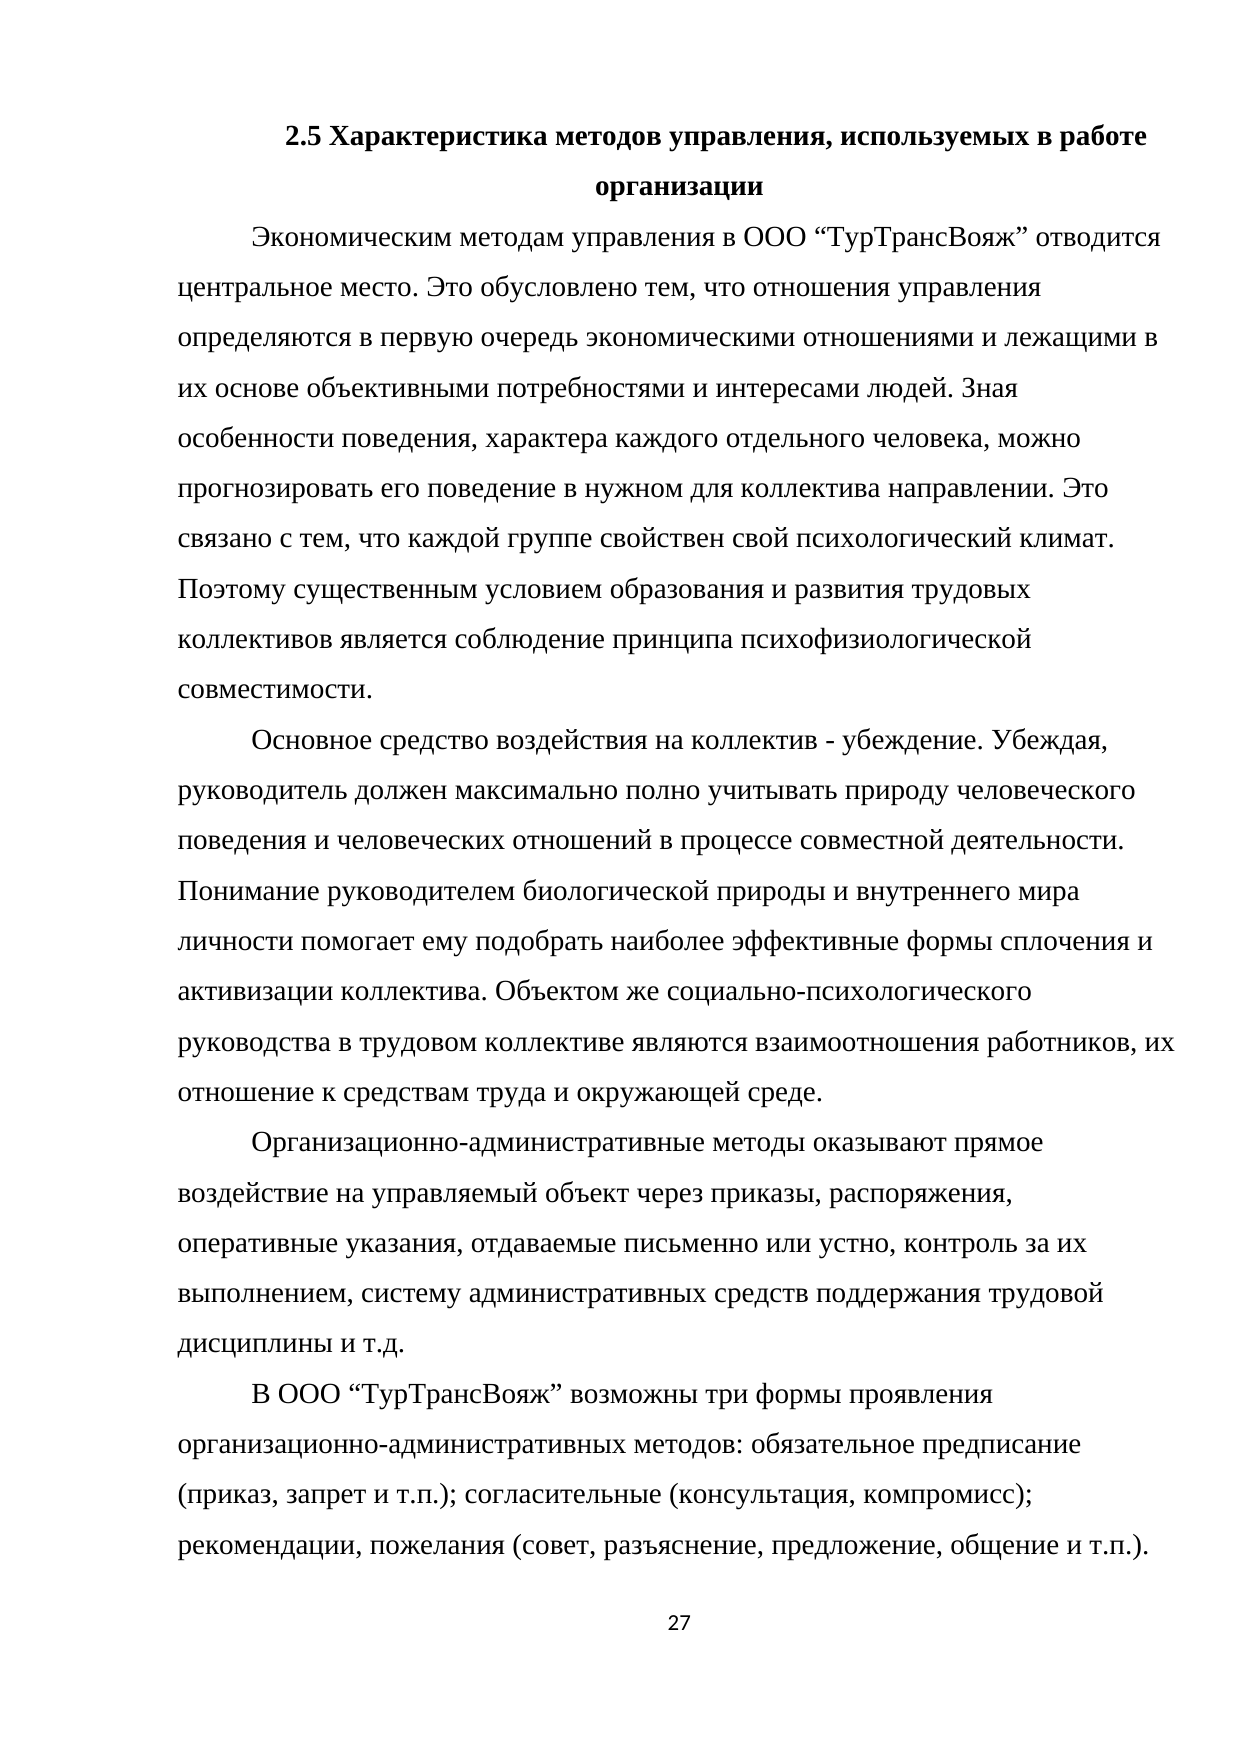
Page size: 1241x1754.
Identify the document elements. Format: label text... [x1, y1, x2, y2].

text В ООО “ТурТрансВояж” возможны три формы проявления организационно-административных методов: обязательное предписание (приказ, запрет и т.п.); согласительные (консультация, компромисс); рекомендации, пожелания (совет, разъяснение, предложение, общение и т.п.). [177, 1376, 1181, 1560]
text Организационно-административные методы оказывают прямое воздействие на управляемый объект через приказы, распоряжения, оперативные указания, отдаваемые письменно или устно, контроль за их выполнением, систему административных средств поддержания трудовой дисциплины и т.д. [177, 1124, 1181, 1359]
text Экономическим методам управления в ООО “ТурТрансВояж” отводится центральное место. Это обусловлено тем, что отношения управления определяются в первую очередь экономическими отношениями и лежащими в их основе объективными потребностями и интересами людей. Зная особенности поведения, характера каждого отдельного человека, можно прогнозировать его поведение в нужном для коллектива направлении. Это связано с тем, что каждой группе свойствен свой психологический климат. Поэтому существенным условием образования и развития трудовых коллективов является соблюдение принципа психофизиологической совместимости. [177, 219, 1181, 705]
text 2.5 Характеристика методов управления, используемых в работе организации [177, 118, 1181, 202]
text Основное средство воздействия на коллектив - убеждение. Убеждая, руководитель должен максимально полно учитывать природу человеческого поведения и человеческих отношений в процессе совместной деятельности. Понимание руководителем биологической природы и внутреннего мира личности помогает ему подобрать наиболее эффективные формы сплочения и активизации коллектива. Объектом же социально-психологического руководства в трудовом коллективе являются взаимоотношения работников, их отношение к средствам труда и окружающей среде. [177, 722, 1181, 1108]
